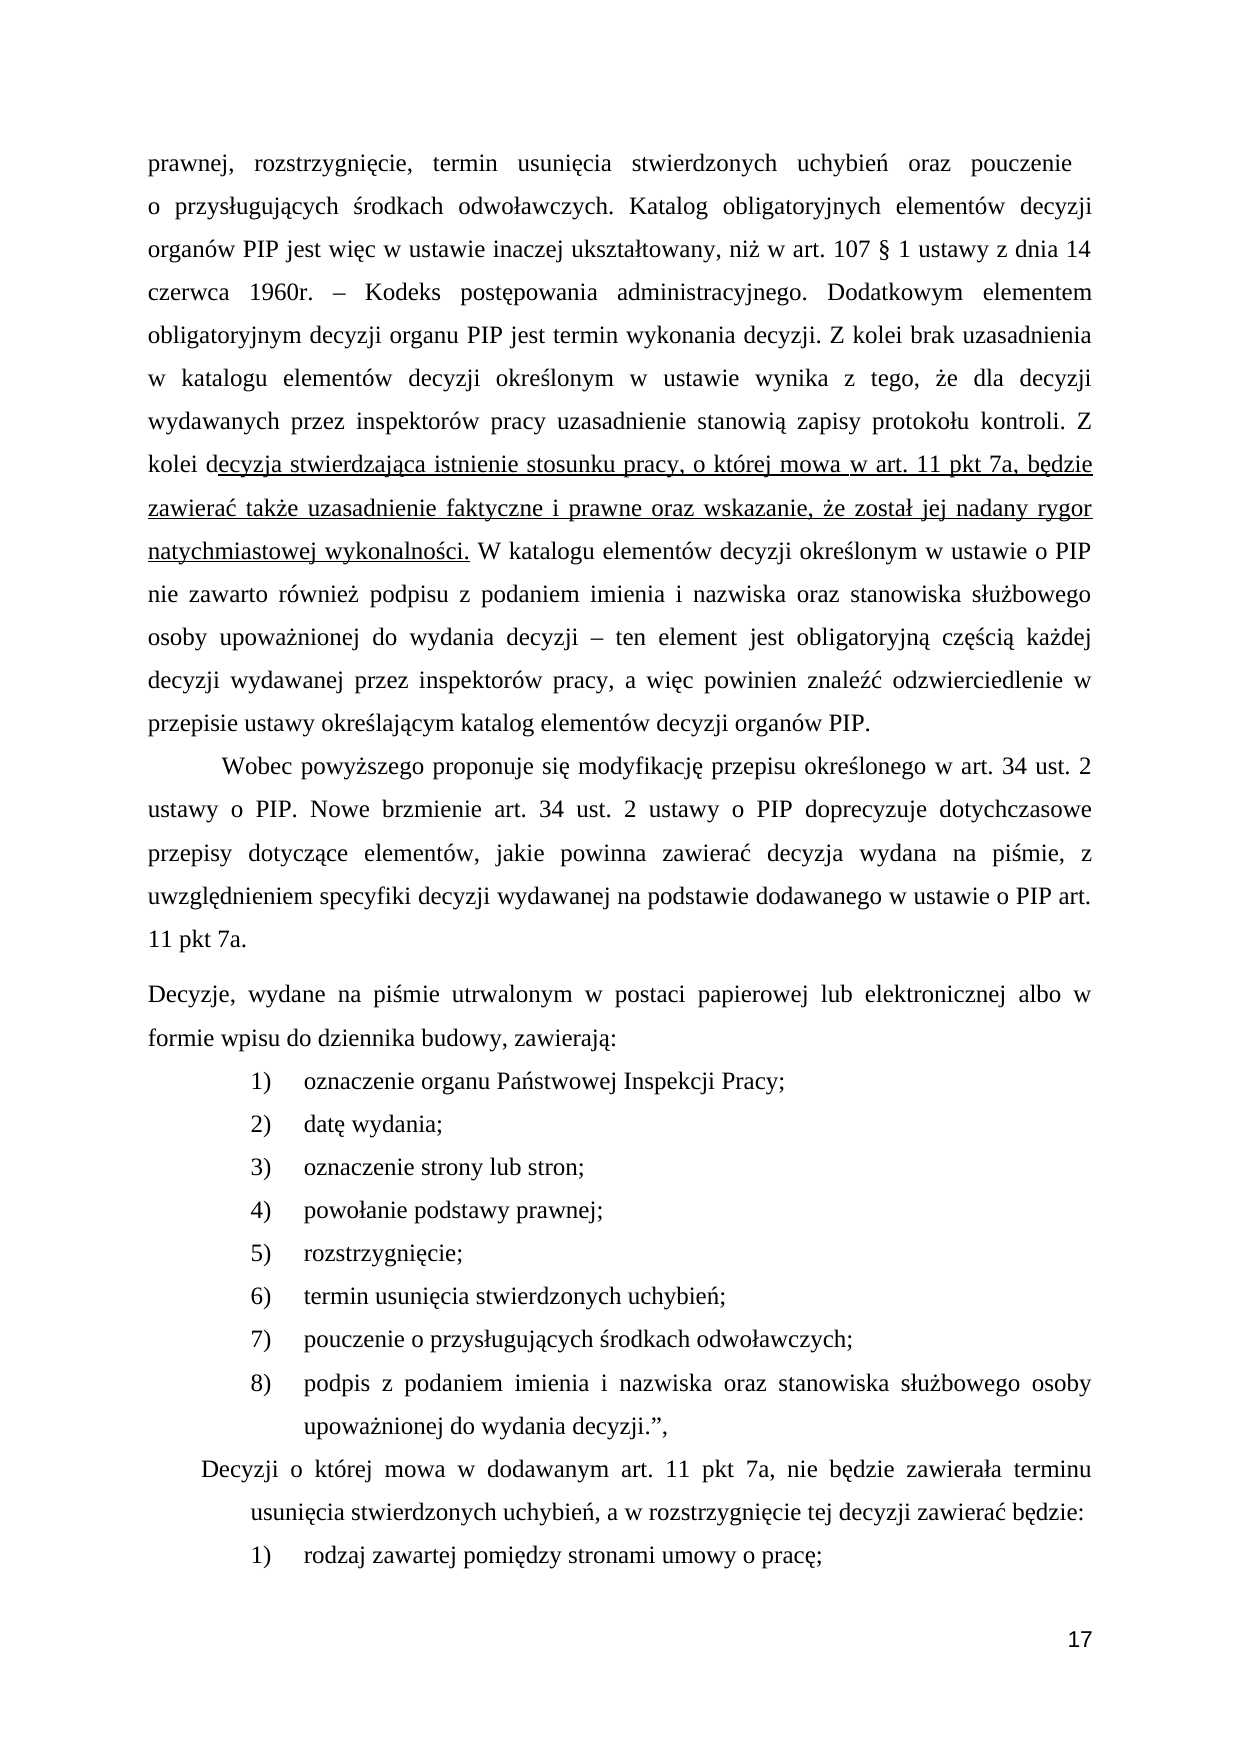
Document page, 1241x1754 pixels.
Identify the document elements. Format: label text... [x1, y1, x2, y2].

text 1) oznaczenie organu Państwowej Inspekcji Pracy; [250, 1066, 1093, 1094]
text Decyzje, wydane na piśmie utrwalonym w postaci papierowej lub elektronicznej albo w formie wpisu do dziennika budowy, zawierają: [148, 979, 1093, 1051]
text 4) powołanie podstawy prawnej; [250, 1195, 1093, 1224]
text Decyzji o której mowa w dodawanym art. 11 pkt 7a, nie będzie zawierała terminu usunięcia stwierdzonych uchybień, a w rozstrzygnięcie tej decyzji zawierać będzie: [201, 1454, 1093, 1526]
text 6) termin usunięcia stwierdzonych uchybień; [250, 1281, 1093, 1310]
text 3) oznaczenie strony lub stron; [250, 1152, 1093, 1181]
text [148, 148, 1093, 518]
text 1) rodzaj zawartej pomiędzy stronami umowy o pracę; [250, 1540, 1093, 1569]
text 2) datę wydania; [250, 1109, 1093, 1138]
text 5) rozstrzygnięcie; [250, 1238, 1093, 1267]
text 7) pouczenie o przysługujących środkach odwoławczych; [250, 1324, 1093, 1353]
text 8) podpis z podaniem imienia i nazwiska oraz stanowiska służbowego osoby upoważnionej do wydania decyzji.”, [250, 1368, 1093, 1439]
text Wobec powyższego proponuje się modyfikację przepisu określonego w art. 34 ust. 2 ustawy o PIP. Nowe brzmienie art. 34 ust. 2 ustawy o PIP doprecyzuje dotychczasowe przepisy dotyczące elementów, jakie powinna zawierać decyzja wydana na piśmie, z uwzględnieniem specyfiki decyzji wydawanej na podstawie dodawanego w ustawie o PIP art. 11 pkt 7a. [148, 751, 1093, 953]
